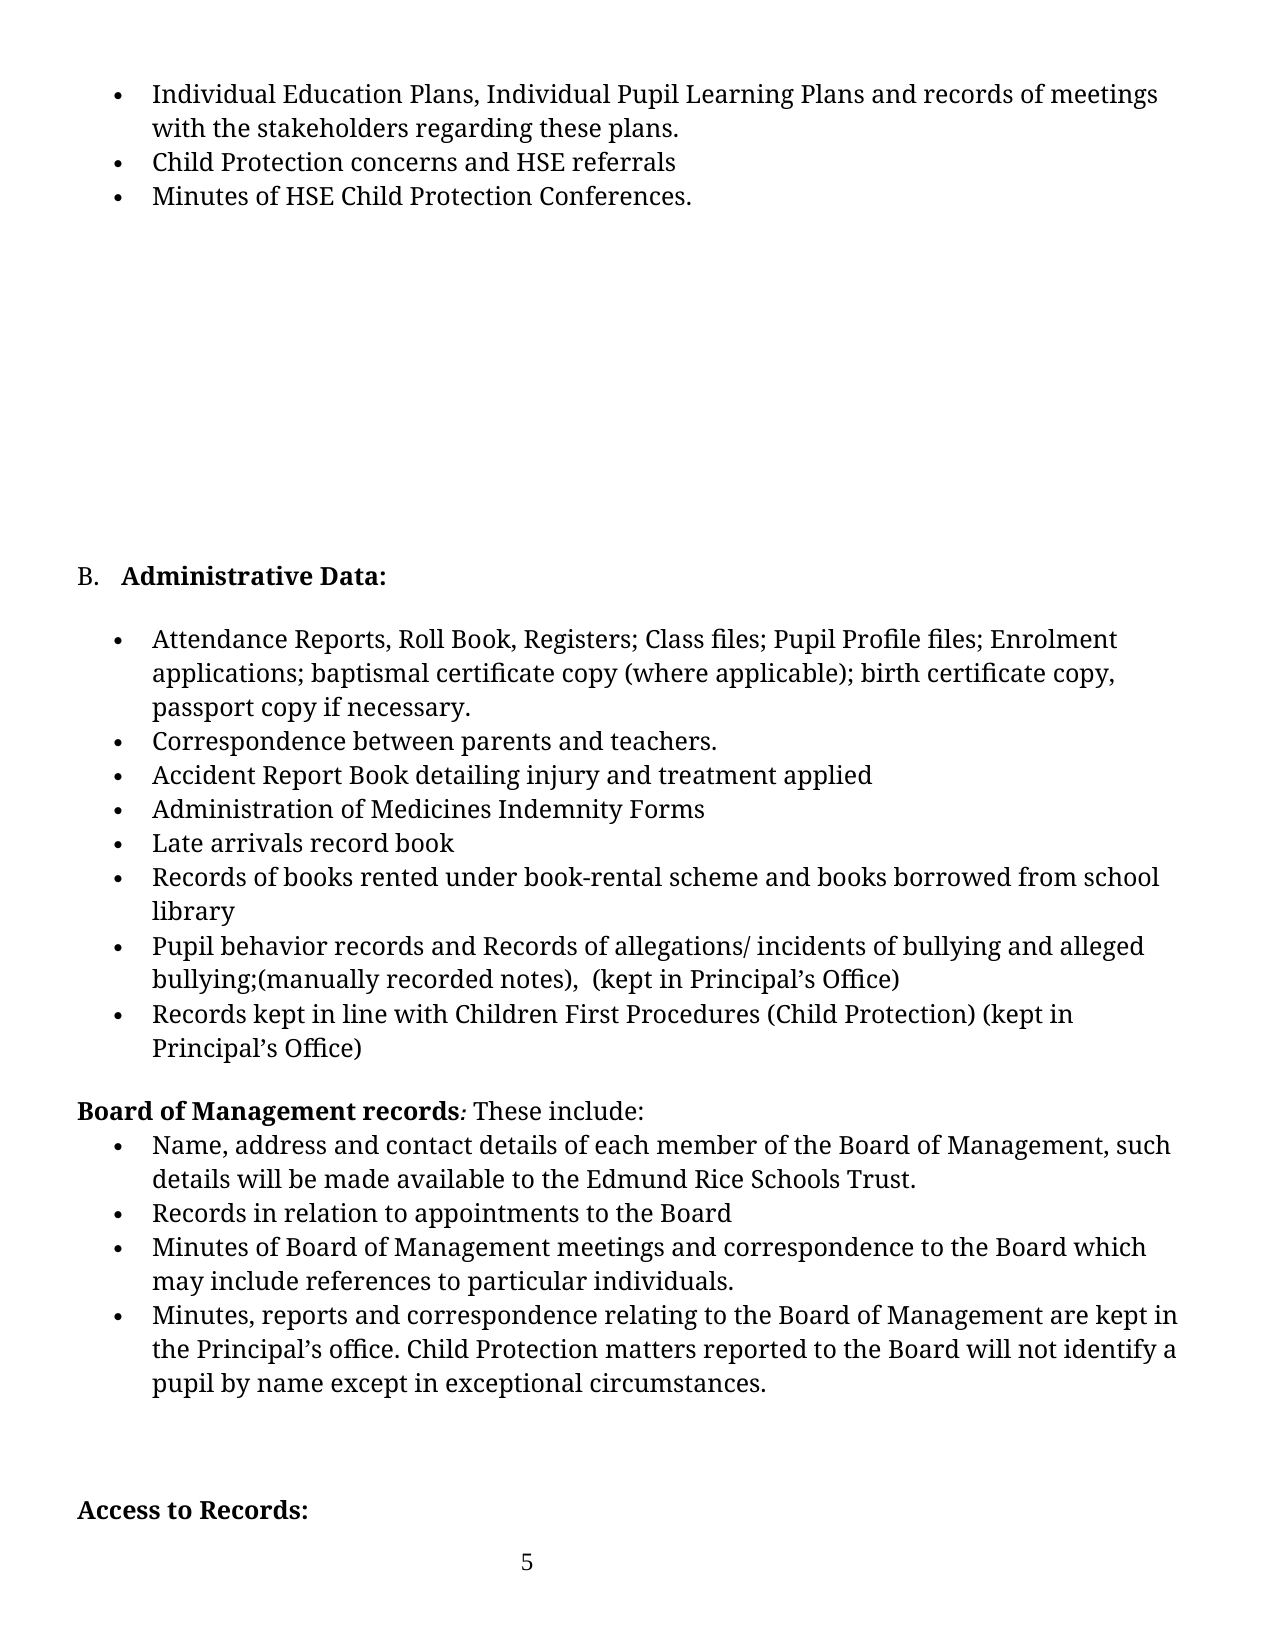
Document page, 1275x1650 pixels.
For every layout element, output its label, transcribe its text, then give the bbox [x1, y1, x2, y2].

list Records in relation to appointments to the Board [114, 1196, 1198, 1230]
list Child Protection concerns and HSE referrals [114, 145, 1198, 179]
list Correspondence between parents and teachers. [114, 724, 1198, 758]
list Administration of Medicines Indemnity Forms [114, 792, 1198, 826]
list Minutes of HSE Child Protection Conferences. [114, 179, 1198, 213]
list Accident Report Book detailing injury and treatment applied [114, 758, 1198, 792]
list Minutes, reports and correspondence relating to the Board of Management are kept in the Principal’s office. Child Protection matters reported to the Board will not identify a pupil by name except in exceptional circumstances. [114, 1298, 1198, 1400]
text Access to Records: [77, 1492, 1198, 1527]
list Records of books rented under book-rental scheme and books borrowed from school library [114, 860, 1198, 928]
list Pupil behavior records and Records of allegations/ incidents of bullying and alleged bullying;(manually recorded notes), (kept in Principal’s Office) [114, 928, 1198, 996]
list Individual Education Plans, Individual Pupil Learning Plans and records of meetings with the stakeholders regarding these plans. [114, 77, 1198, 145]
list Administrative Data: [77, 558, 1198, 592]
list Late arrivals record book [114, 826, 1198, 860]
text Board of Management records: These include: [77, 1093, 1198, 1128]
list Attendance Reports, Roll Book, Registers; Class files; Pupil Profile files; Enrolment applications; baptismal certificate copy (where applicable); birth certificate copy, passport copy if necessary. [114, 622, 1198, 724]
list Records kept in line with Children First Procedures (Child Protection) (kept in Principal’s Office) [114, 996, 1198, 1064]
list Name, address and contact details of each member of the Board of Management, such details will be made available to the Edmund Rice Schools Trust. [114, 1128, 1198, 1196]
list Minutes of Board of Management meetings and correspondence to the Board which may include references to particular individuals. [114, 1230, 1198, 1298]
